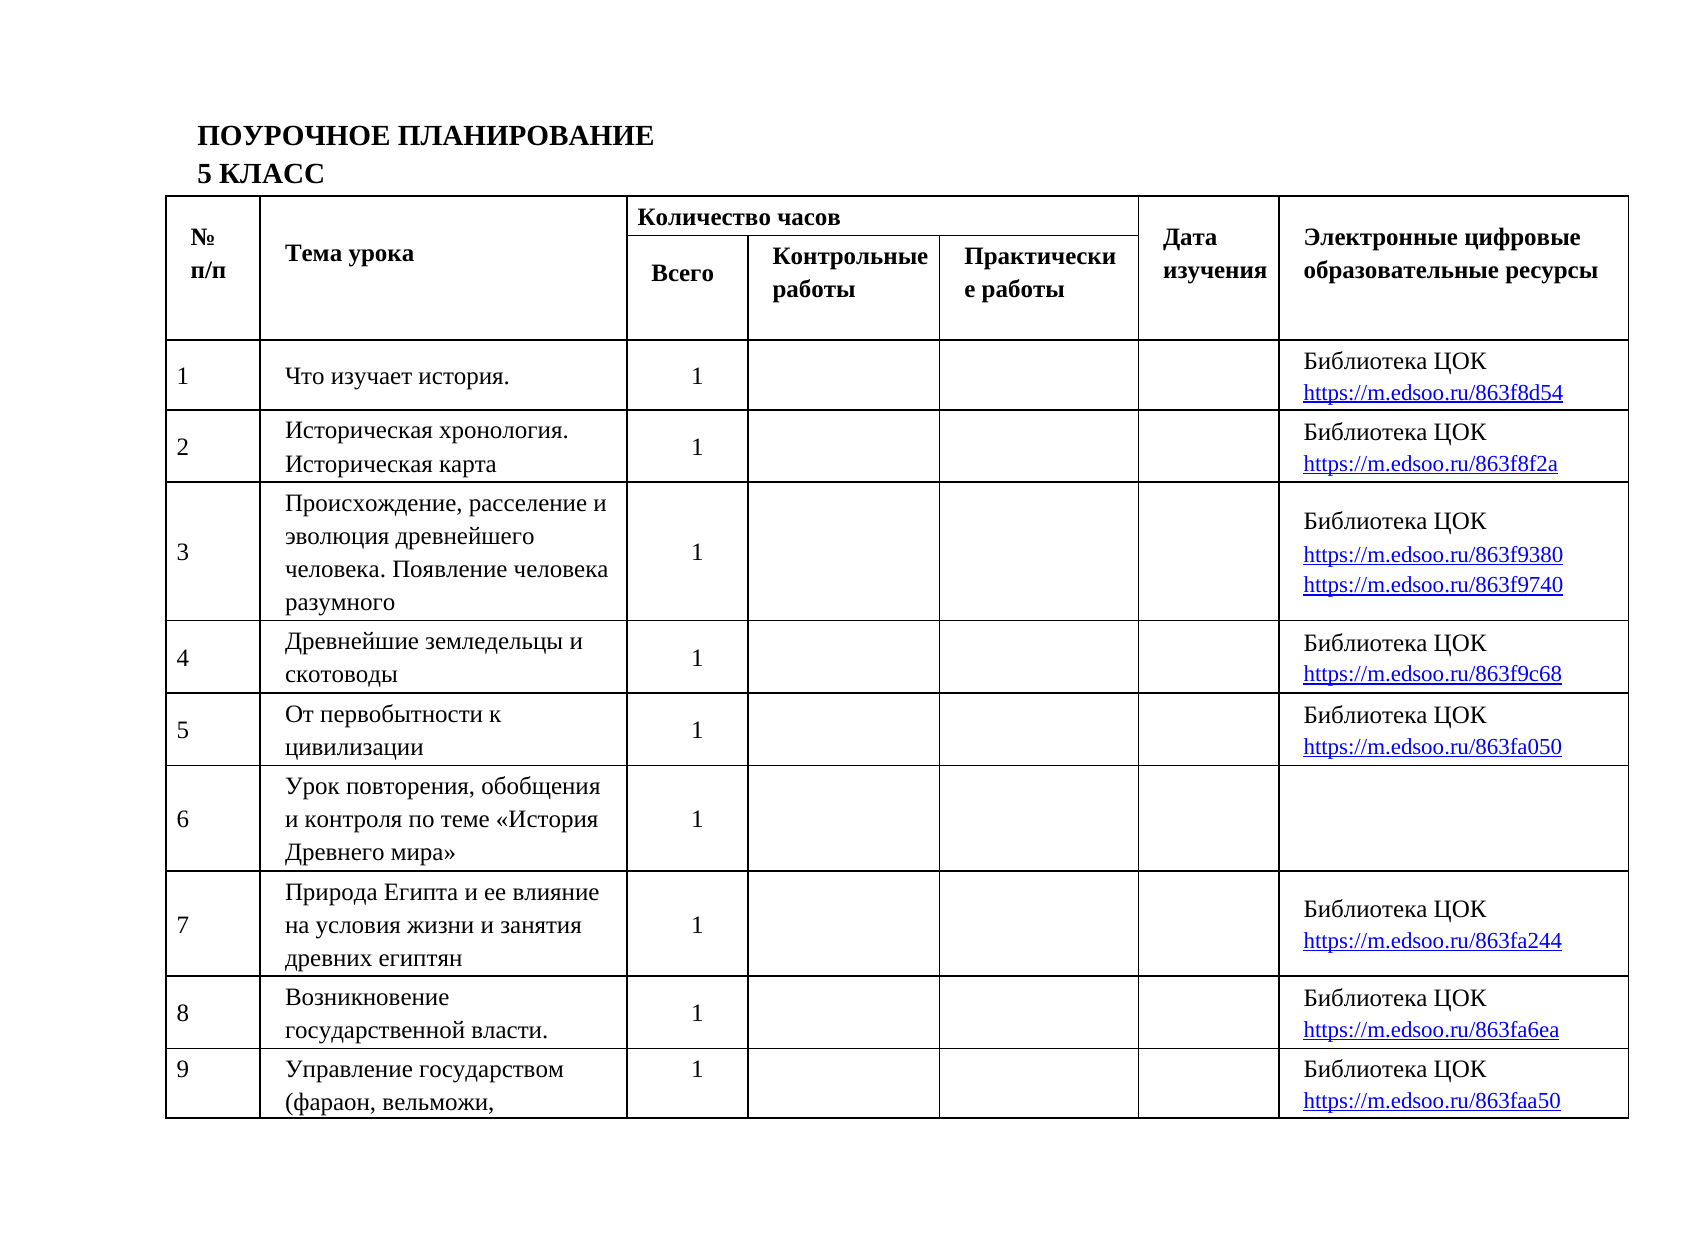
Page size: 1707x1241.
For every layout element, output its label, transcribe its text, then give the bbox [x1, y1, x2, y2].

table_cell Библиотека ЦОК https://m.edsoo.ru/863f9c68 [1280, 621, 1628, 692]
table_cell Урок повторения, обобщения и контроля по теме «История Древнего мира» [261, 766, 626, 870]
table_header Электронные цифровые образовательные ресурсы [1280, 197, 1628, 339]
table_cell [749, 872, 939, 975]
table_cell Библиотека ЦОК https://m.edsoo.ru/863fa244 [1280, 872, 1628, 975]
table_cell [261, 1049, 626, 1117]
table_cell [1139, 1049, 1278, 1117]
table_cell Происхождение, расселение и эволюция древнейшего человека. Появление человека разумного [261, 483, 626, 620]
table_header Тема урока [261, 197, 626, 339]
table_cell [749, 977, 939, 1048]
table_cell [940, 341, 1138, 409]
table_cell [1139, 872, 1278, 975]
table_cell [940, 977, 1138, 1048]
table_cell [1139, 694, 1278, 764]
table_cell 1 [628, 694, 747, 764]
table_cell Контрольные работы [749, 236, 939, 339]
table_cell [1280, 766, 1628, 870]
table_cell [749, 694, 939, 764]
table_cell От первобытности к цивилизации [261, 694, 626, 764]
table_cell [940, 1049, 1138, 1117]
table_cell [940, 694, 1138, 764]
table_cell [940, 872, 1138, 975]
table_cell [749, 621, 939, 692]
table_cell 6 [167, 766, 259, 870]
table_cell 1 [628, 872, 747, 975]
table_cell Древнейшие земледельцы и скотоводы [261, 621, 626, 692]
table_cell [1139, 341, 1278, 409]
table_cell [1139, 766, 1278, 870]
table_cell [1280, 1049, 1628, 1117]
table_cell [749, 483, 939, 620]
table_cell 1 [167, 341, 259, 409]
table_cell [940, 411, 1138, 481]
table_cell Библиотека ЦОК https://m.edsoo.ru/863f8f2a [1280, 411, 1628, 481]
table_cell Библиотека ЦОК https://m.edsoo.ru/863fa6ea [1280, 977, 1628, 1048]
table_cell 1 [628, 977, 747, 1048]
table_cell Что изучает история. [261, 341, 626, 409]
table_cell 2 [167, 411, 259, 481]
table_header № п/п [167, 197, 259, 339]
table_cell Библиотека ЦОК https://m.edsoo.ru/863f8d54 [1280, 341, 1628, 409]
table_cell 1 [628, 621, 747, 692]
table_cell 4 [167, 621, 259, 692]
table_header Дата изучения [1139, 197, 1278, 339]
table_cell 1 [628, 1049, 747, 1117]
table_cell Природа Египта и ее влияние на условия жизни и занятия древних египтян [261, 872, 626, 975]
table_cell 3 [167, 483, 259, 620]
table_cell [749, 1049, 939, 1117]
table_cell 8 [167, 977, 259, 1048]
table_cell 1 [628, 411, 747, 481]
table_cell [1139, 483, 1278, 620]
table_cell [749, 341, 939, 409]
table_cell 1 [628, 766, 747, 870]
table_cell [1139, 621, 1278, 692]
table_cell Библиотека ЦОК https://m.edsoo.ru/863f9380 https://m.edsoo.ru/863f9740 [1280, 483, 1628, 620]
table_cell Возникновение государственной власти. [261, 977, 626, 1048]
table_cell [749, 411, 939, 481]
table_cell Практические работы [940, 236, 1138, 339]
table_cell Библиотека ЦОК https://m.edsoo.ru/863fa050 [1280, 694, 1628, 764]
text 5 КЛАСС [190, 157, 1618, 190]
text ПОУРОЧНОЕ ПЛАНИРОВАНИЕ [190, 118, 1618, 152]
table_cell [940, 766, 1138, 870]
table_cell 5 [167, 694, 259, 764]
table_cell 7 [167, 872, 259, 975]
table_cell [1139, 977, 1278, 1048]
table_cell 9 [167, 1049, 259, 1117]
table_cell 1 [628, 483, 747, 620]
table_cell [1139, 411, 1278, 481]
table_cell Всего [628, 236, 747, 339]
table_cell [940, 621, 1138, 692]
table_header Количество часов [628, 197, 1138, 234]
table_cell [749, 766, 939, 870]
table_cell [940, 483, 1138, 620]
table_cell 1 [628, 341, 747, 409]
table_cell Историческая хронология. Историческая карта [261, 411, 626, 481]
